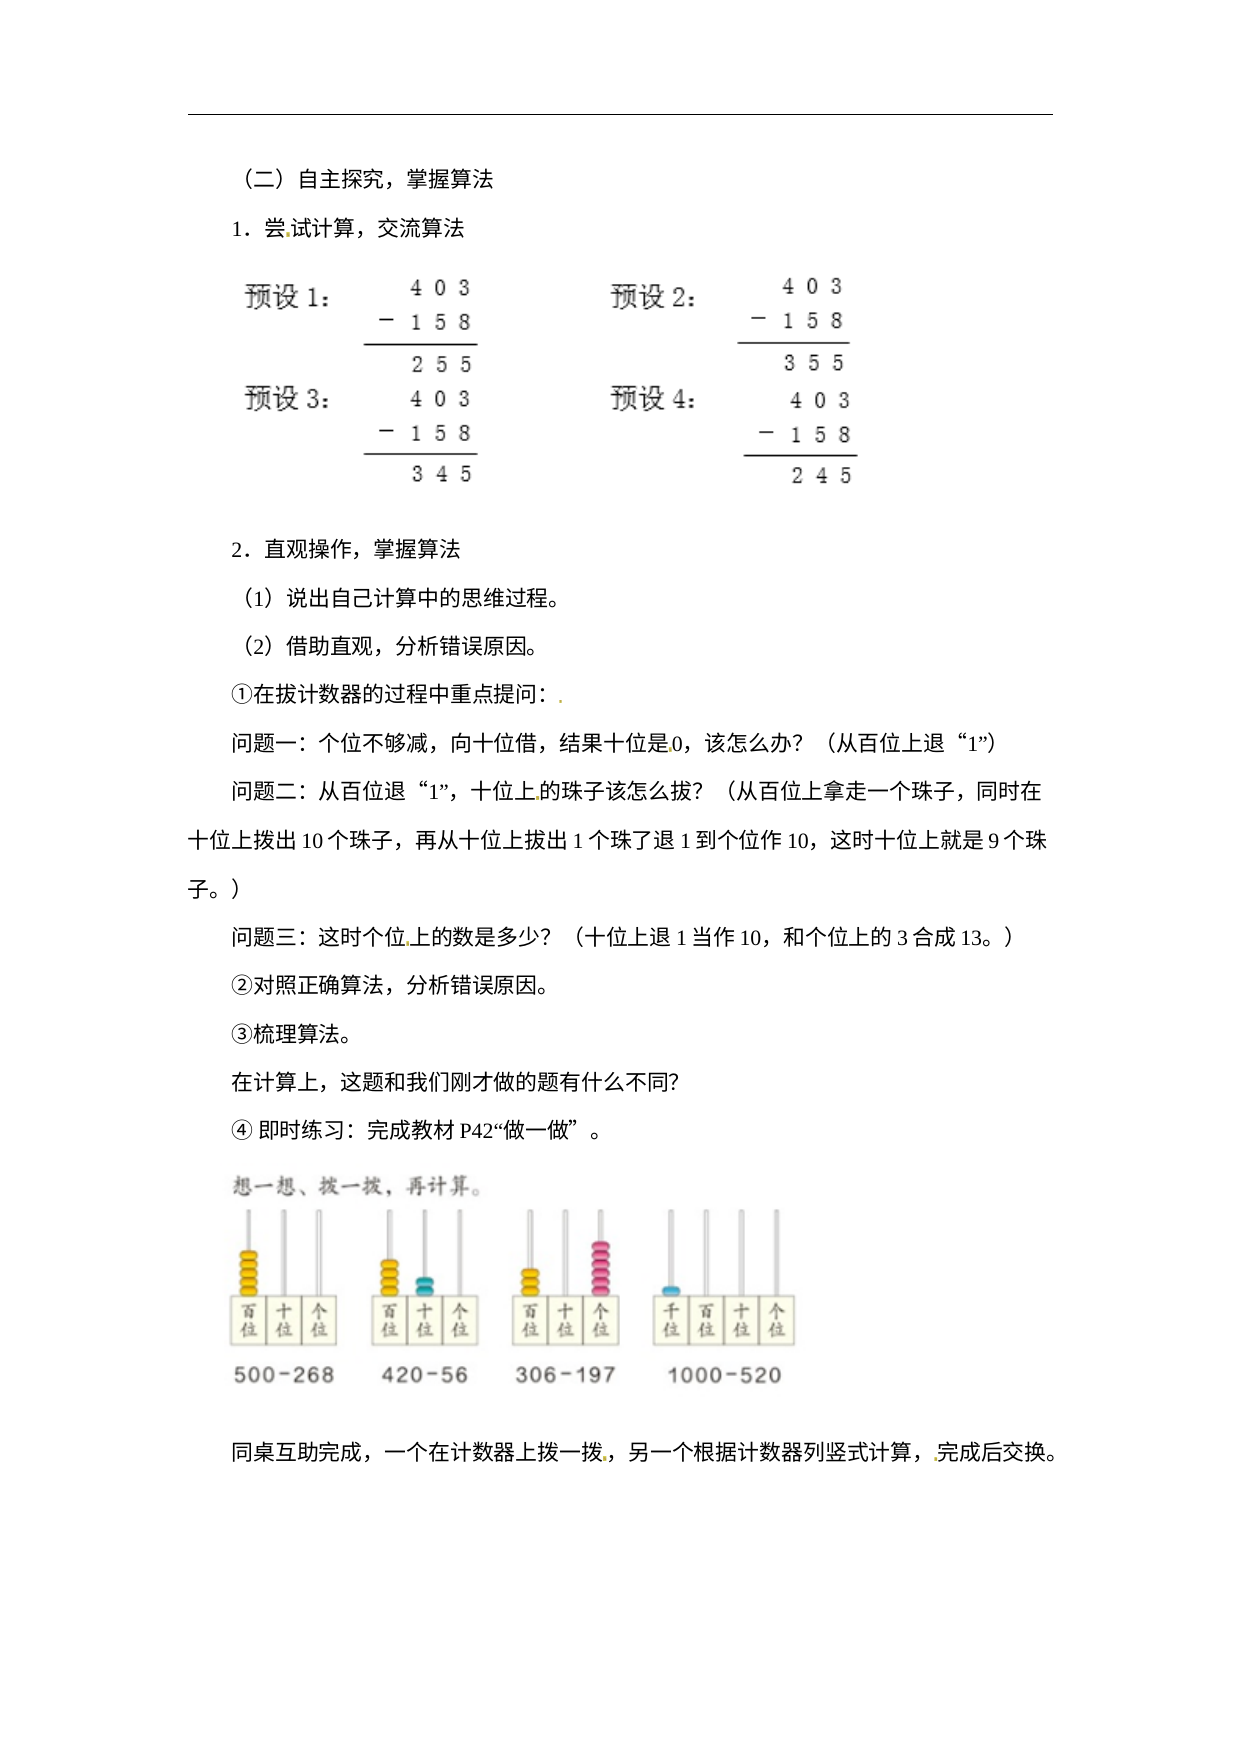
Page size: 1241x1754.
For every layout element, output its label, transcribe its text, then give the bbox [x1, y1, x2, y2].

text 问题二：从百位退“1”，十位上的珠子该怎么拔？（从百位上拿走一个珠子，同时在十位上拨出10个珠子，再从十位上拔出1个珠了退1到个位作10，这时十位上就是9个珠子。） [187, 774, 1053, 904]
text 问题三：这时个位上的数是多少？（十位上退1当作10，和个位上的3合成13。） [187, 919, 1053, 952]
text （2）借助直观，分析错误原因。 [187, 629, 1053, 661]
text ①在拔计数器的过程中重点提问： [187, 677, 1053, 709]
text （1）说出自己计算中的思维过程。 [187, 580, 1053, 613]
text （二）自主探究，掌握算法 [187, 162, 1053, 194]
text 同桌互助完成，一个在计数器上拨一拨，另一个根据计数器列竖式计算，完成后交换。 [187, 1434, 1053, 1467]
text 1．尝试计算，交流算法 [187, 210, 1053, 243]
picture [231, 258, 883, 502]
text 在计算上，这题和我们刚才做的题有什么不同？ [187, 1064, 1053, 1097]
text ③梳理算法。 [187, 1016, 1053, 1049]
picture [220, 1161, 809, 1398]
text 问题一：个位不够减，向十位借，结果十位是0，该怎么办？（从百位上退“1”） [187, 725, 1053, 758]
text 2．直观操作，掌握算法 [187, 532, 1053, 564]
text ④ 即时练习：完成教材P42“做一做”。 [187, 1113, 1053, 1145]
text ②对照正确算法，分析错误原因。 [187, 968, 1053, 1000]
